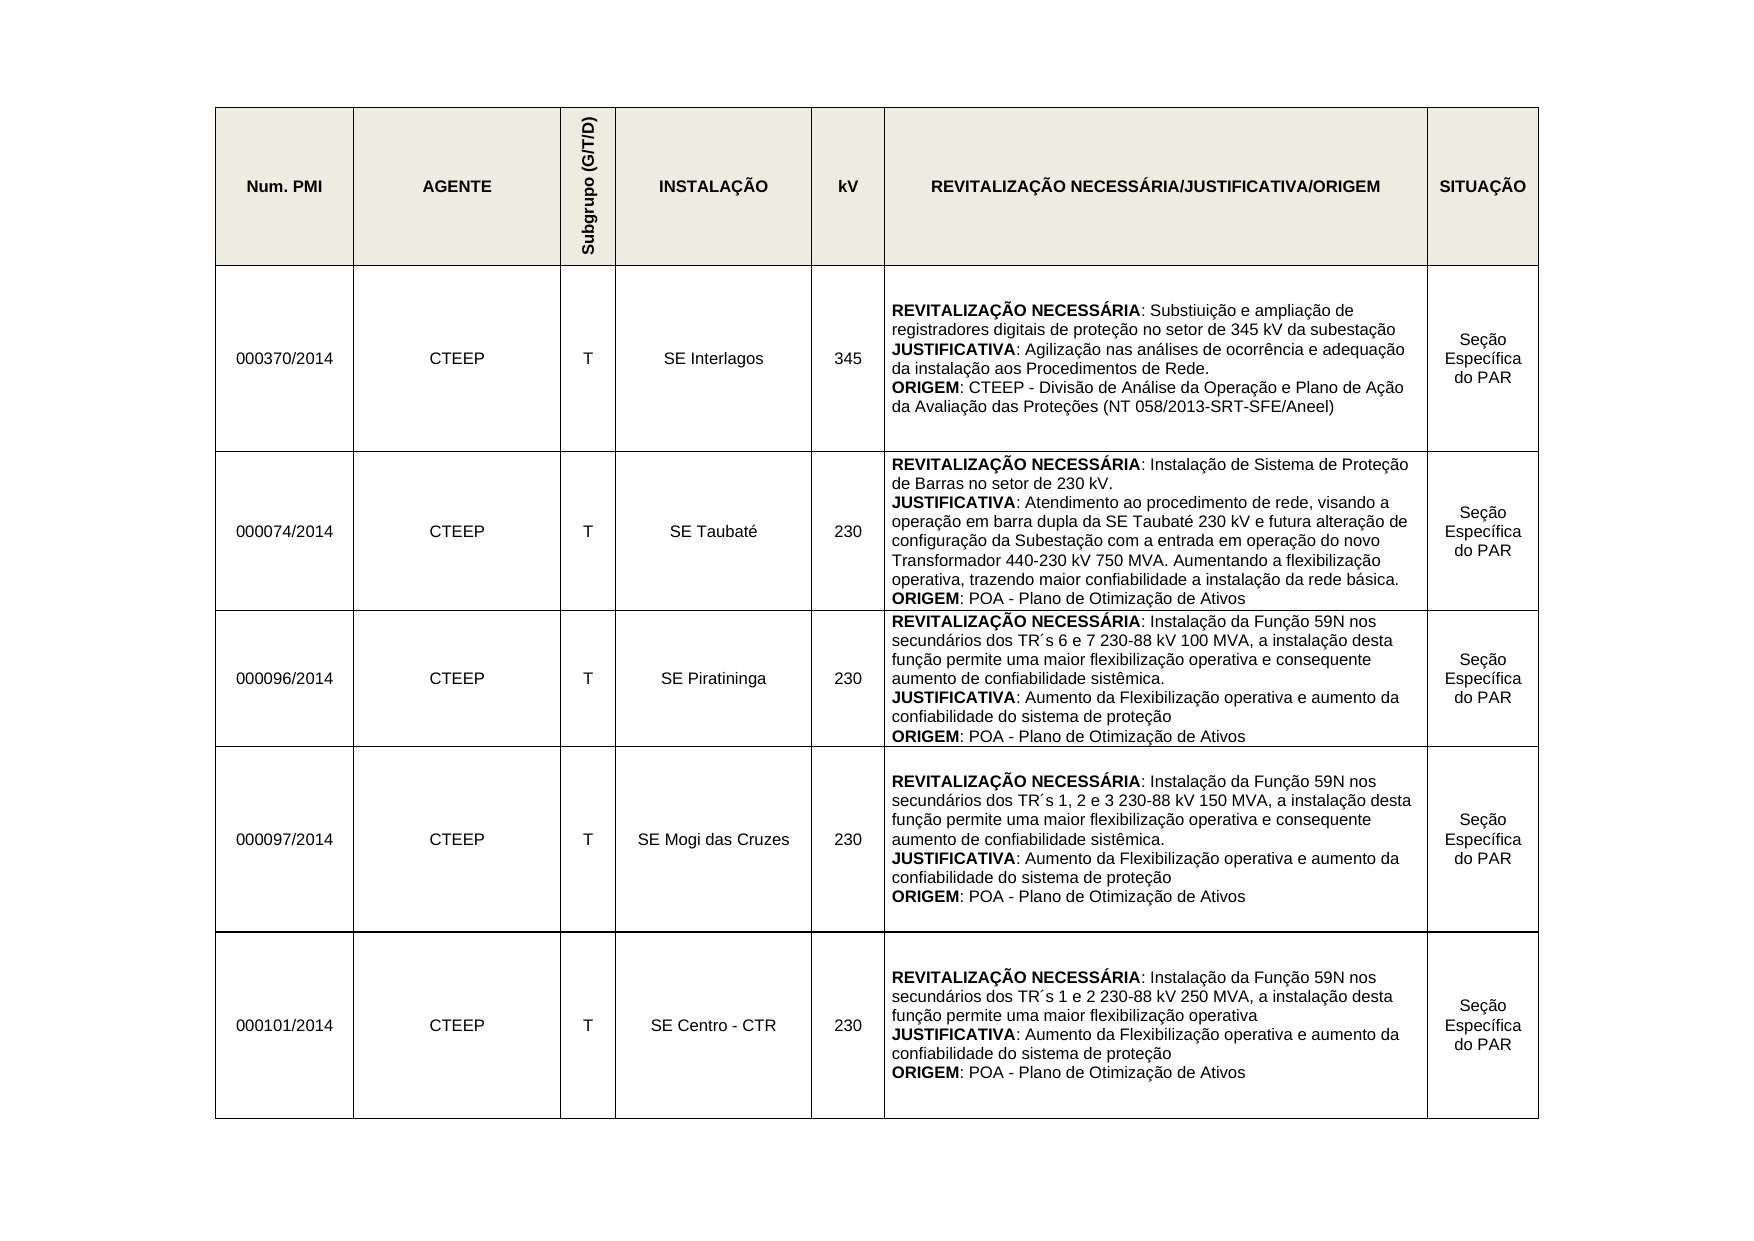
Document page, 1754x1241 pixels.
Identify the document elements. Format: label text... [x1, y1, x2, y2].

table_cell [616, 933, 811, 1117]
table_header AGENTE [354, 108, 560, 265]
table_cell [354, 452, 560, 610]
table_header Subgrupo (G/T/D) [561, 108, 615, 265]
table_header INSTALAÇÃO [616, 108, 811, 265]
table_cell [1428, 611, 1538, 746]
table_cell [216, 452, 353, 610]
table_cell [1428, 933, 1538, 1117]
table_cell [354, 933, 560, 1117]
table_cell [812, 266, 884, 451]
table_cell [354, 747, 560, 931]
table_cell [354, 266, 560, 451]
table_header SITUAÇÃO [1428, 108, 1538, 265]
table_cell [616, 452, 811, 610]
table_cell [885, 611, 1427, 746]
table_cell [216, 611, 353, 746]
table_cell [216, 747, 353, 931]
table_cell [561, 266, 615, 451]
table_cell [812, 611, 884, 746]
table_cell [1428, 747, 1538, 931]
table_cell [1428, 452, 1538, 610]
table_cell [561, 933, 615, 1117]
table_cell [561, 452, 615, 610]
table_header Num. PMI [216, 108, 353, 265]
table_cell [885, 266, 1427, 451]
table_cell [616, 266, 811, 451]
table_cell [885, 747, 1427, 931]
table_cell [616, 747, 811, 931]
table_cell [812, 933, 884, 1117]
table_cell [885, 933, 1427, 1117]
table_header kV [812, 108, 884, 265]
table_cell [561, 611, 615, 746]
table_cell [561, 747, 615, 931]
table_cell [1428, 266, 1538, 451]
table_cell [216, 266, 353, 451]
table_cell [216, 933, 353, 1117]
table_header REVITALIZAÇÃO NECESSÁRIA/JUSTIFICATIVA/ORIGEM [885, 108, 1427, 265]
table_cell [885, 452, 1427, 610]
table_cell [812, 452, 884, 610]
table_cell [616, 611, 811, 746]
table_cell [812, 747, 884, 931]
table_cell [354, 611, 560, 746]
